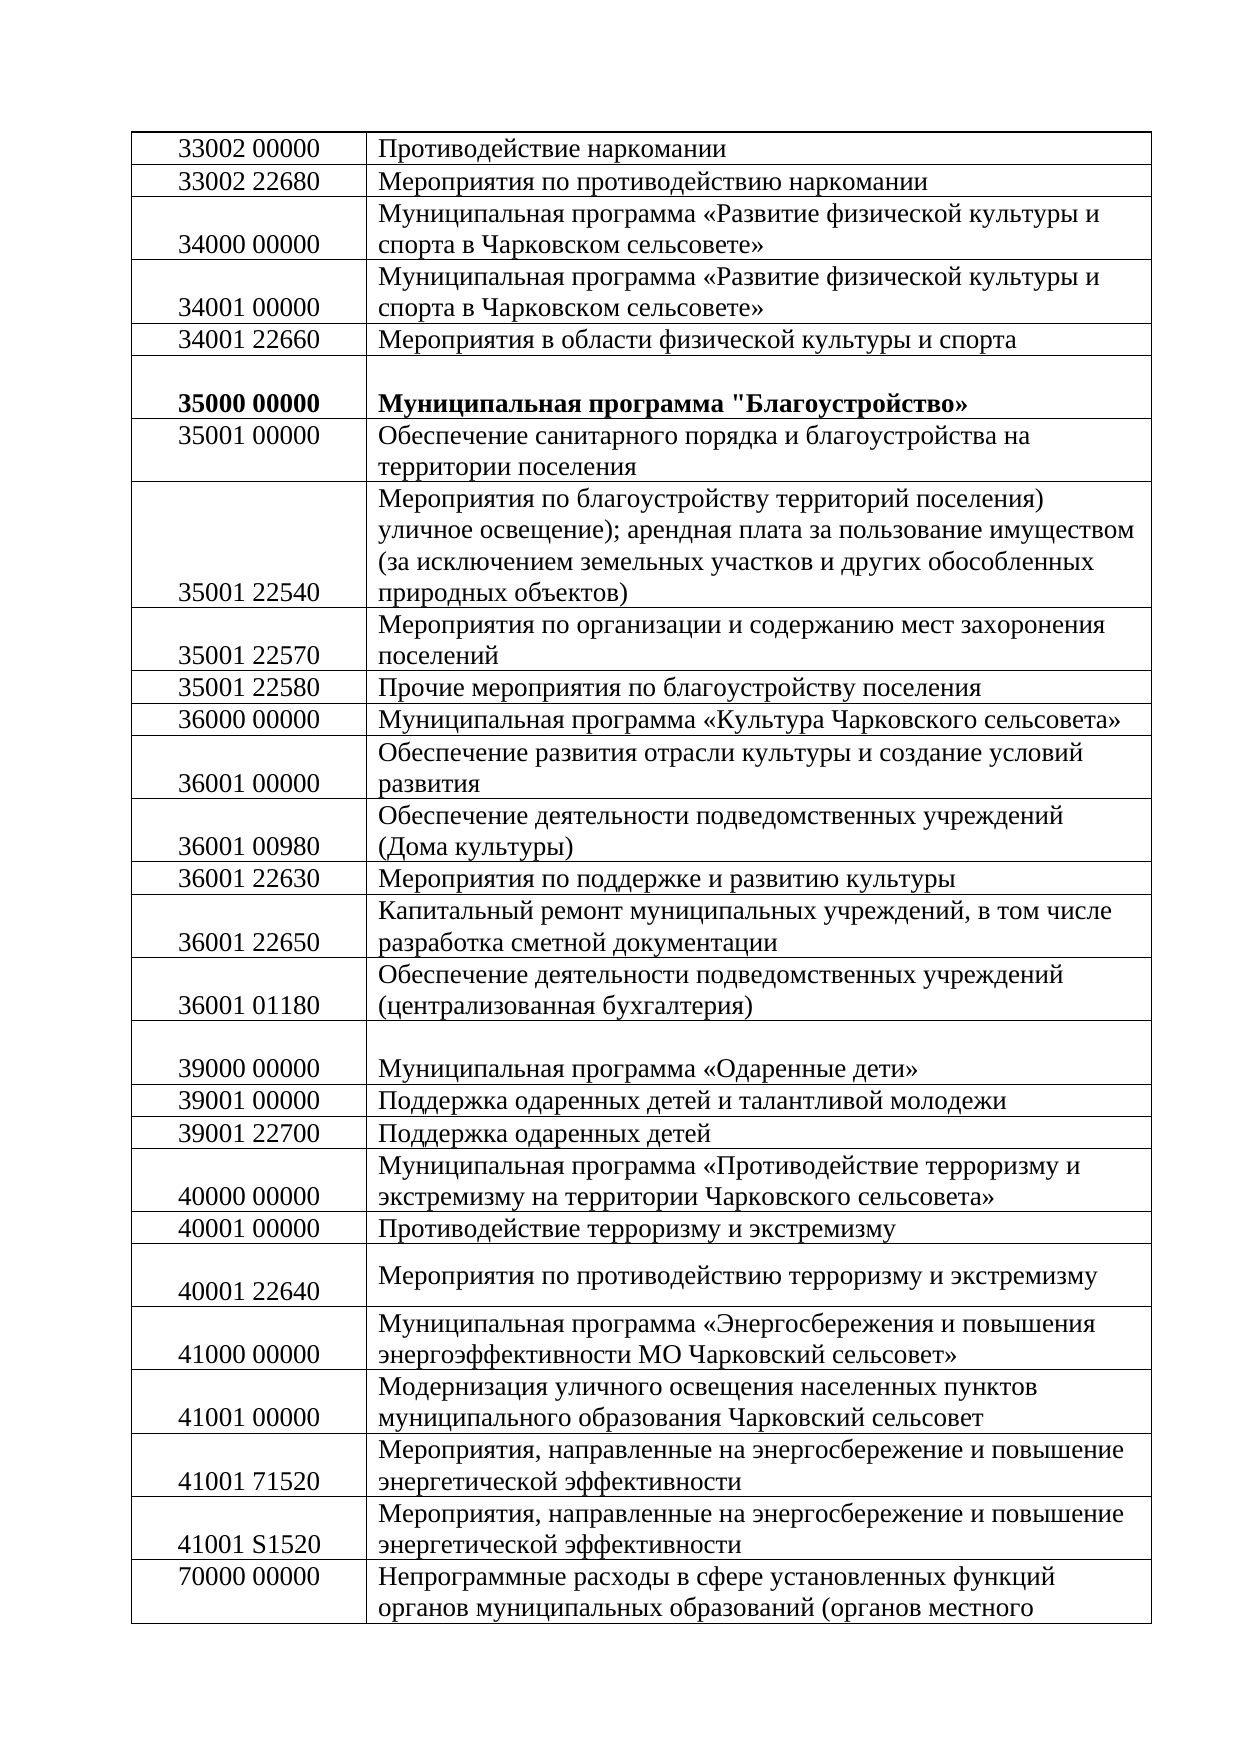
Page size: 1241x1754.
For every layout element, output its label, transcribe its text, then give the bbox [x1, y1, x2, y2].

table_cell Муниципальная программа «Энергосбережения и повышения энергоэффективности МО Чарковский сельсовет» [367, 1307, 1151, 1369]
table_cell Противодействие наркомании [367, 133, 1151, 163]
table_cell Капитальный ремонт муниципальных учреждений, в том числе разработка сметной документации [367, 895, 1151, 957]
table_cell Поддержка одаренных детей [367, 1117, 1151, 1148]
table_cell 36001 00000 [132, 736, 366, 798]
table_cell 41001 00000 [132, 1370, 366, 1432]
table_cell 41001 71520 [132, 1434, 366, 1496]
table_cell 34001 22660 [132, 324, 366, 354]
table_cell 36001 22630 [132, 862, 366, 893]
table_cell 35001 22540 [132, 482, 366, 607]
table_cell Мероприятия по поддержке и развитию культуры [367, 862, 1151, 893]
table_cell Мероприятия по благоустройству территорий поселения) уличное освещение); арендная плата за пользование имуществом (за исключением земельных участков и других обособленных природных объектов) [367, 482, 1151, 607]
table_cell 40001 22640 [132, 1244, 366, 1306]
table_cell Обеспечение деятельности подведомственных учреждений (Дома культуры) [367, 799, 1151, 861]
table_cell 36001 22650 [132, 895, 366, 957]
table_cell 40000 00000 [132, 1149, 366, 1211]
table_cell 34001 00000 [132, 260, 366, 322]
table_cell Обеспечение развития отрасли культуры и создание условий развития [367, 736, 1151, 798]
table_cell 70000 00000 [132, 1560, 366, 1622]
table_cell 41001 S1520 [132, 1497, 366, 1559]
table_cell 33002 00000 [132, 133, 366, 163]
table_cell Мероприятия, направленные на энергосбережение и повышение энергетической эффективности [367, 1497, 1151, 1559]
table_cell Мероприятия по противодействию наркомании [367, 165, 1151, 196]
table_cell 34000 00000 [132, 197, 366, 259]
table_cell Мероприятия, направленные на энергосбережение и повышение энергетической эффективности [367, 1434, 1151, 1496]
table_cell Противодействие терроризму и экстремизму [367, 1212, 1151, 1243]
table_cell Муниципальная программа "Благоустройство» [367, 356, 1151, 418]
table_cell 40001 00000 [132, 1212, 366, 1243]
table_cell Муниципальная программа «Развитие физической культуры и спорта в Чарковском сельсовете» [367, 197, 1151, 259]
table_cell 35001 22570 [132, 608, 366, 670]
table_cell 39001 22700 [132, 1117, 366, 1148]
table_cell 39001 00000 [132, 1085, 366, 1116]
table_cell Обеспечение деятельности подведомственных учреждений (централизованная бухгалтерия) [367, 958, 1151, 1020]
table_cell 35001 22580 [132, 671, 366, 702]
table_cell Модернизация уличного освещения населенных пунктов муниципального образования Чарковский сельсовет [367, 1370, 1151, 1432]
table_cell Муниципальная программа «Противодействие терроризму и экстремизму на территории Чарковского сельсовета» [367, 1149, 1151, 1211]
table_cell Муниципальная программа «Одаренные дети» [367, 1021, 1151, 1083]
table_cell 36000 00000 [132, 704, 366, 734]
table_cell Поддержка одаренных детей и талантливой молодежи [367, 1085, 1151, 1116]
table_cell Прочие мероприятия по благоустройству поселения [367, 671, 1151, 702]
table_cell 41000 00000 [132, 1307, 366, 1369]
table_cell 35000 00000 [132, 356, 366, 418]
table_cell Муниципальная программа «Культура Чарковского сельсовета» [367, 704, 1151, 734]
table_cell 33002 22680 [132, 165, 366, 196]
table_cell Мероприятия по организации и содержанию мест захоронения поселений [367, 608, 1151, 670]
table_cell Обеспечение санитарного порядка и благоустройства на территории поселения [367, 419, 1151, 481]
table_cell Муниципальная программа «Развитие физической культуры и спорта в Чарковском сельсовете» [367, 260, 1151, 322]
table_cell 36001 00980 [132, 799, 366, 861]
table_cell 36001 01180 [132, 958, 366, 1020]
table_cell Мероприятия в области физической культуры и спорта [367, 324, 1151, 354]
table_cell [367, 1560, 1151, 1622]
table_cell 35001 00000 [132, 419, 366, 481]
table_cell 39000 00000 [132, 1021, 366, 1083]
table_cell Мероприятия по противодействию терроризму и экстремизму [367, 1244, 1151, 1306]
